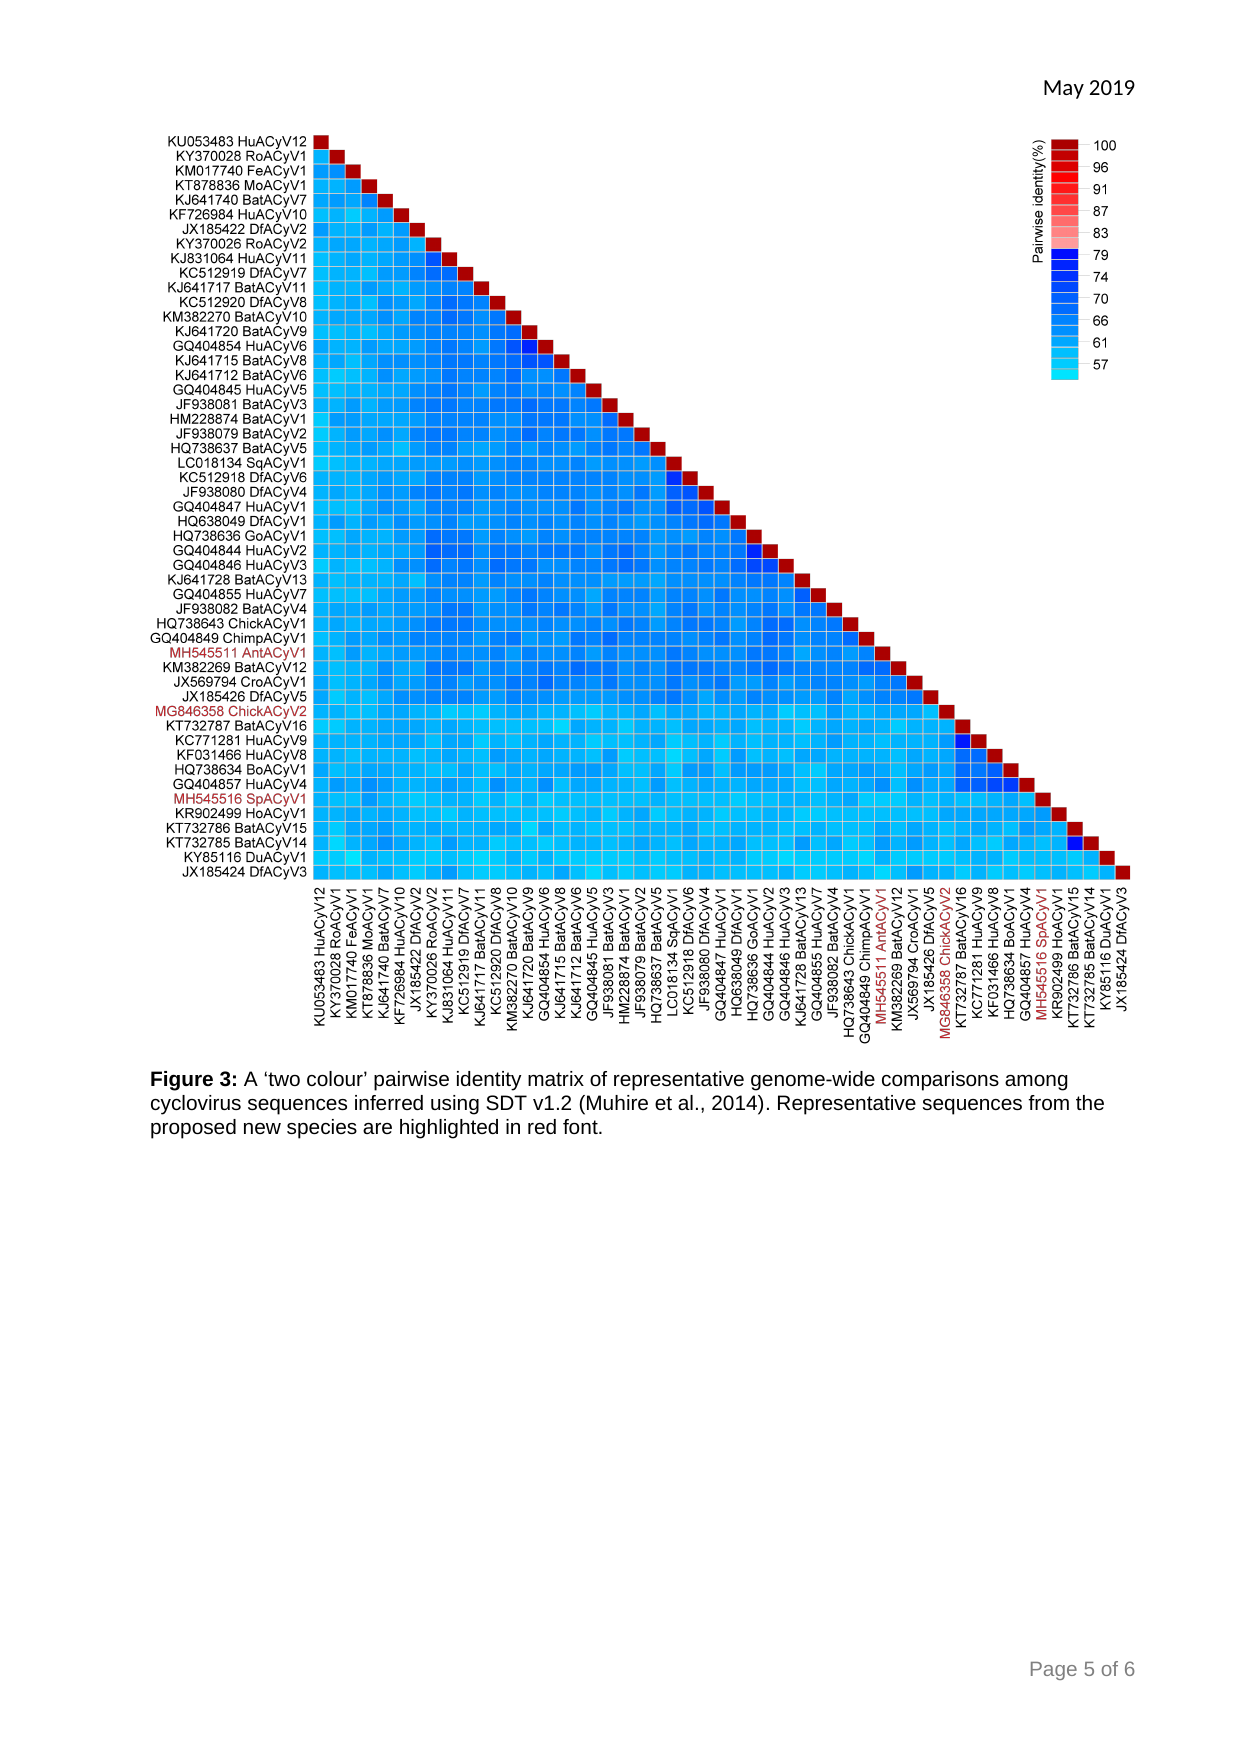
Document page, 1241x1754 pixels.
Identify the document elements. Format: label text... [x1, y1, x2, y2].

text Figure 3: A ‘two colour’ pairwise identity matrix of representative genome-wide comparisons among cyclovirus sequences inferred using SDT v1.2 (Muhire et al., 2014). Representative sequences from the proposed new species are highlighted in red font. [150, 1067, 1135, 1139]
picture [150, 135, 1130, 1044]
